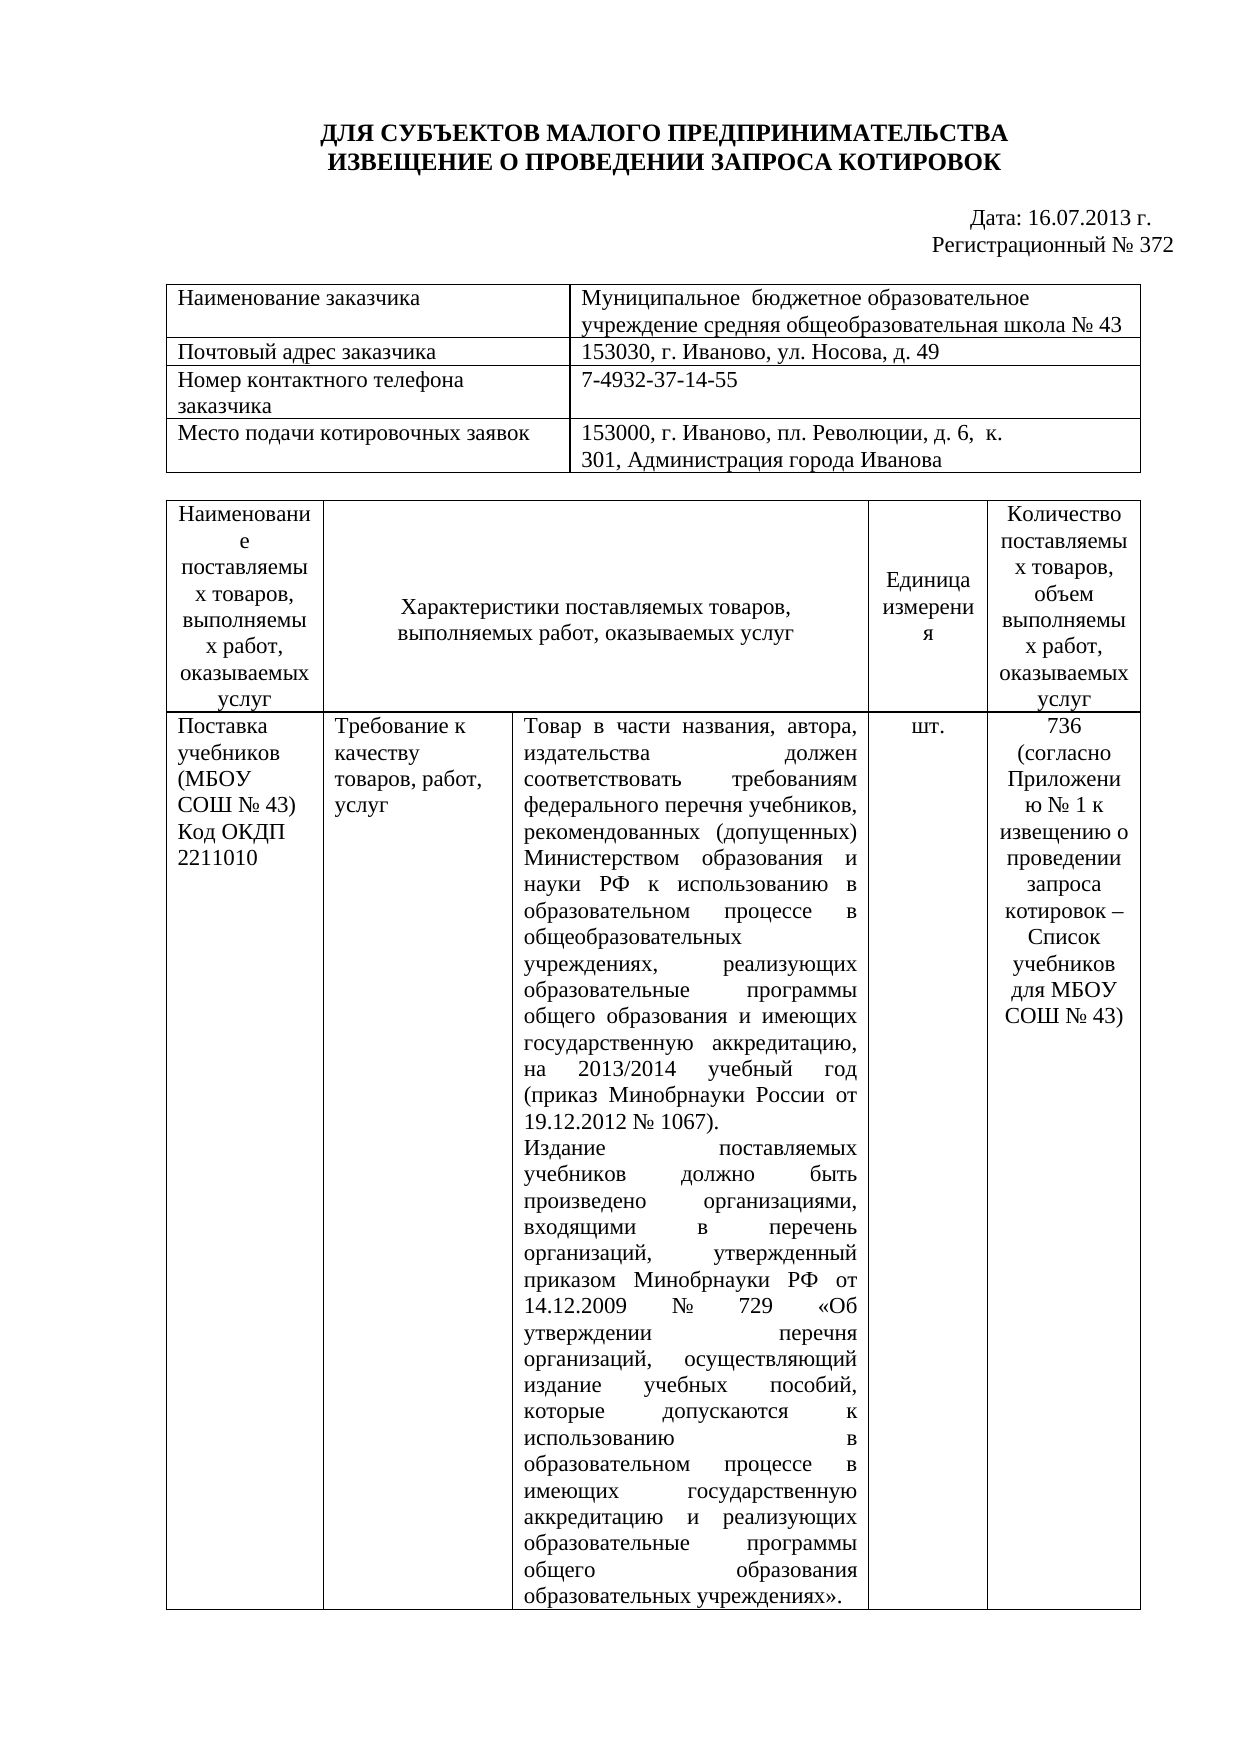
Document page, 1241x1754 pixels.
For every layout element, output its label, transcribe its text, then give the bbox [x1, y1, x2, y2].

table_cell 153030, г. Иваново, ул. Носова, д. 49 [571, 338, 1140, 364]
text Регистрационный № 372 [177, 231, 1174, 257]
table_header Количество поставляемых товаров, объем выполняемых работ, оказываемых услуг [988, 501, 1140, 711]
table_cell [167, 713, 323, 1608]
table_header Наименование заказчика [167, 285, 569, 337]
table_cell Номер контактного телефона заказчика [167, 366, 569, 418]
table_cell шт. [869, 713, 987, 1608]
text Дата: 16.07.2013 г. [177, 204, 1152, 231]
table_cell Требование к качеству товаров, работ, услуг [324, 713, 512, 1608]
table_header Наименование поставляемых товаров, выполняемых работ, оказываемых услуг [167, 501, 323, 711]
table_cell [988, 713, 1140, 1608]
table_cell Товар в части названия, автора, издательства должен соответствовать требованиям федерального перечня учебников, рекомендованных (допущенных) Министерством образования и науки РФ к использованию в образовательном процессе в общеобразовательных учреждениях, реализующих образовательные программы общего образования и имеющих государственную аккредитацию, на 2013/2014 учебный год (приказ Минобрнауки России от 19.12.2012 № 1067). Издание поставляемых учебников должно быть произведено организациями, входящими в перечень организаций, утвержденный приказом Минобрнауки РФ от 14.12.2009 № 729 «Об утверждении перечня организаций, осуществляющий издание учебных пособий, которые допускаются к использованию в образовательном процессе в имеющих государственную аккредитацию и реализующих образовательные программы общего образования образовательных учреждениях». [513, 713, 868, 1608]
table_cell 7-4932-37-14-55 [571, 366, 1140, 418]
text ДЛЯ СУБЪЕКТОВ МАЛОГО ПРЕДПРИНИМАТЕЛЬСТВА [177, 118, 1152, 147]
table_header Характеристики поставляемых товаров, выполняемых работ, оказываемых услуг [324, 501, 868, 711]
table_cell 153000, г. Иваново, пл. Революции, д. 6, к. 301, Администрация города Иванова [571, 419, 1140, 472]
table_cell Место подачи котировочных заявок [167, 419, 569, 472]
table_cell Почтовый адрес заказчика [167, 338, 569, 364]
text Извещение о проведении запроса котировок [177, 147, 1152, 176]
table_header Муниципальное бюджетное образовательное учреждение средняя общеобразовательная школа № 43 [571, 285, 1140, 337]
table_header Единица измерения [869, 501, 987, 711]
